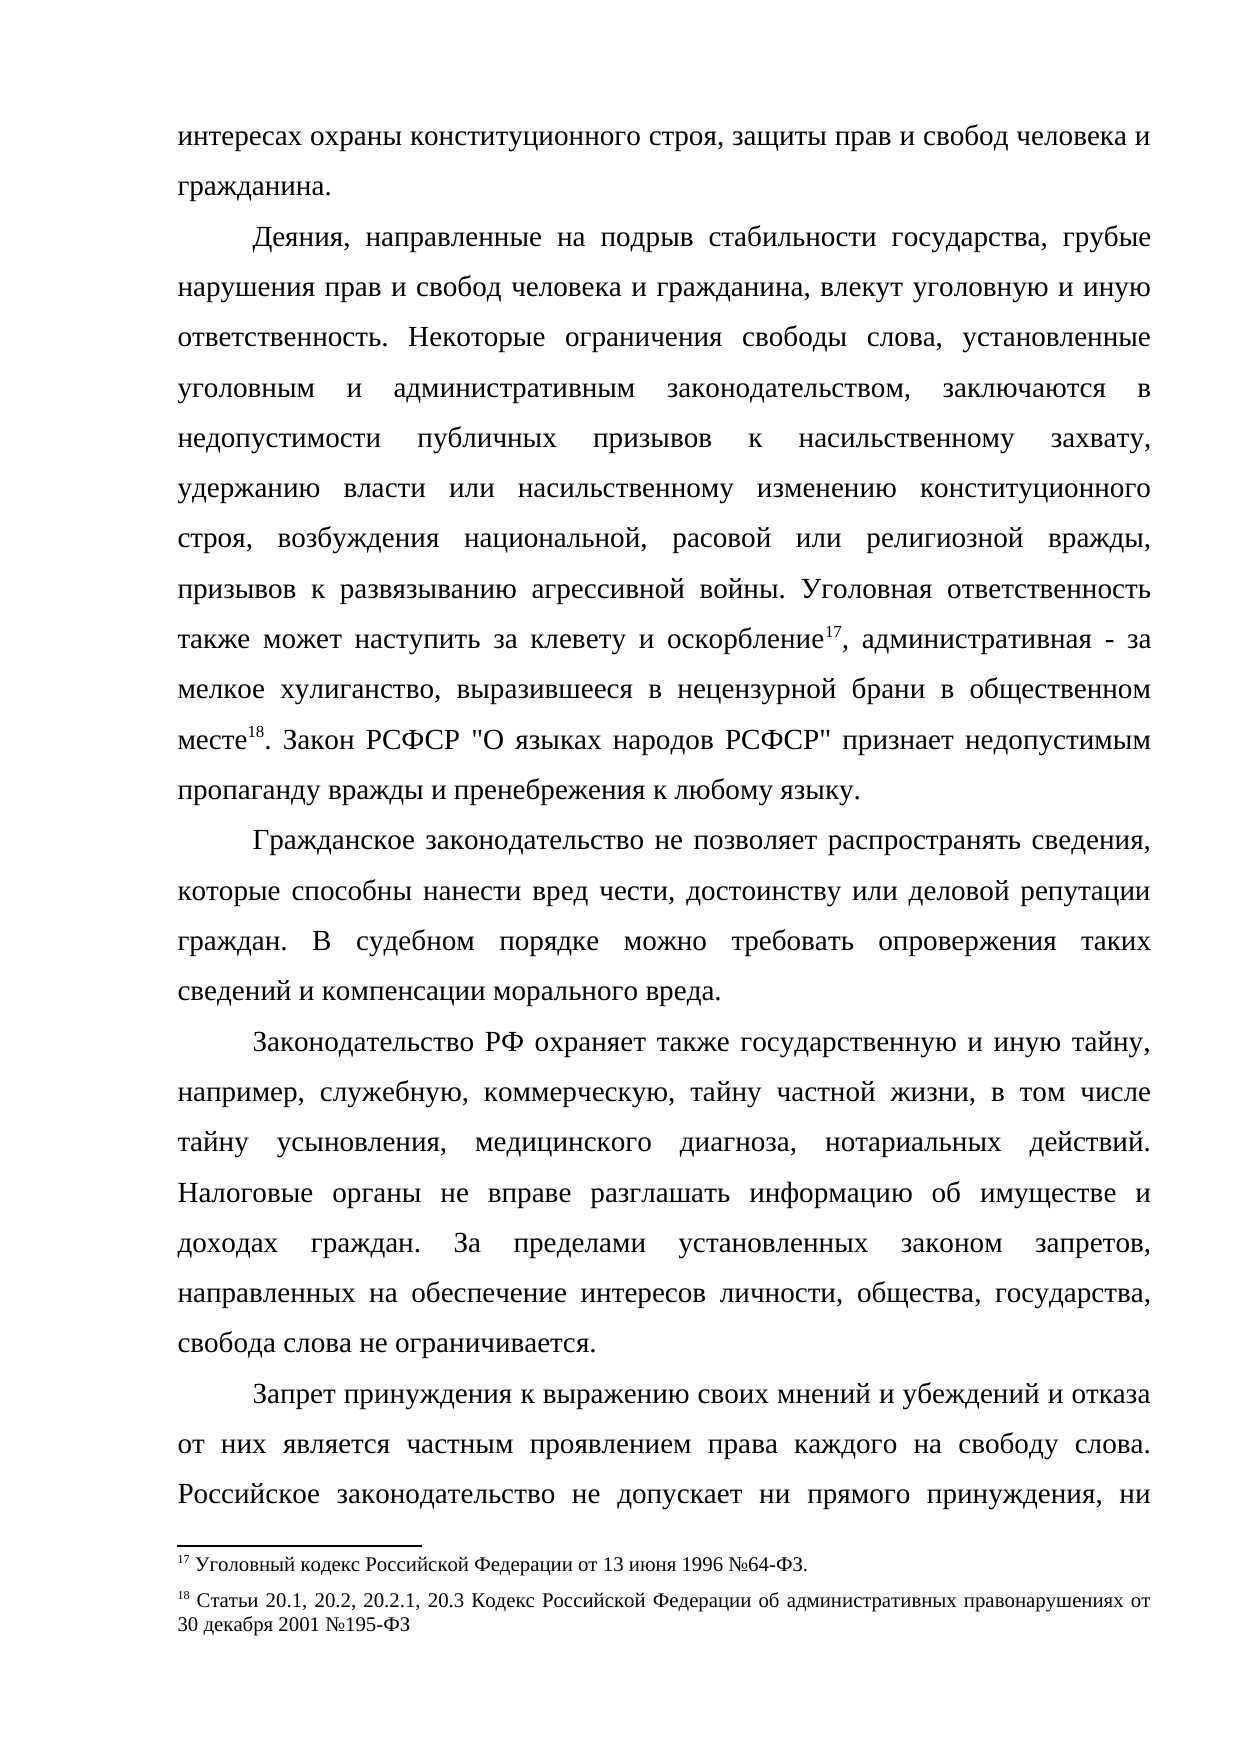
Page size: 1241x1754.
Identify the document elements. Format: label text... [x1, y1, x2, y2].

text Деяния, направленные на подрыв стабильности государства, грубые нарушения прав и свобод человека и гражданина, влекут уголовную и иную ответственность. Некоторые ограничения свободы слова, установленные уголовным и административным законодательством, заключаются в недопустимости публичных призывов к насильственному захвату, удержанию власти или насильственному изменению конституционного строя, возбуждения национальной, расовой или религиозной вражды, призывов к развязыванию агрессивной войны. Уголовная ответственность также может наступить за клевету и оскорбление, административная - за мелкое хулиганство, выразившееся в нецензурной брани в общественном месте. Закон РСФСР "О языках народов РСФСР" признает недопустимым пропаганду вражды и пренебрежения к любому языку. [177, 219, 1152, 806]
text Законодательство РФ охраняет также государственную и иную тайну, например, служебную, коммерческую, тайну частной жизни, в том числе тайну усыновления, медицинского диагноза, нотариальных действий. Налоговые органы не вправе разглашать информацию об имуществе и доходах граждан. За пределами установленных законом запретов, направленных на обеспечение интересов личности, общества, государства, свобода слова не ограничивается. [177, 1024, 1152, 1359]
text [177, 118, 1152, 202]
text Гражданское законодательство не позволяет распространять сведения, которые способны нанести вред чести, достоинству или деловой репутации граждан. В судебном порядке можно требовать опровержения таких сведений и компенсации морального вреда. [177, 822, 1152, 1007]
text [177, 1376, 1152, 1510]
